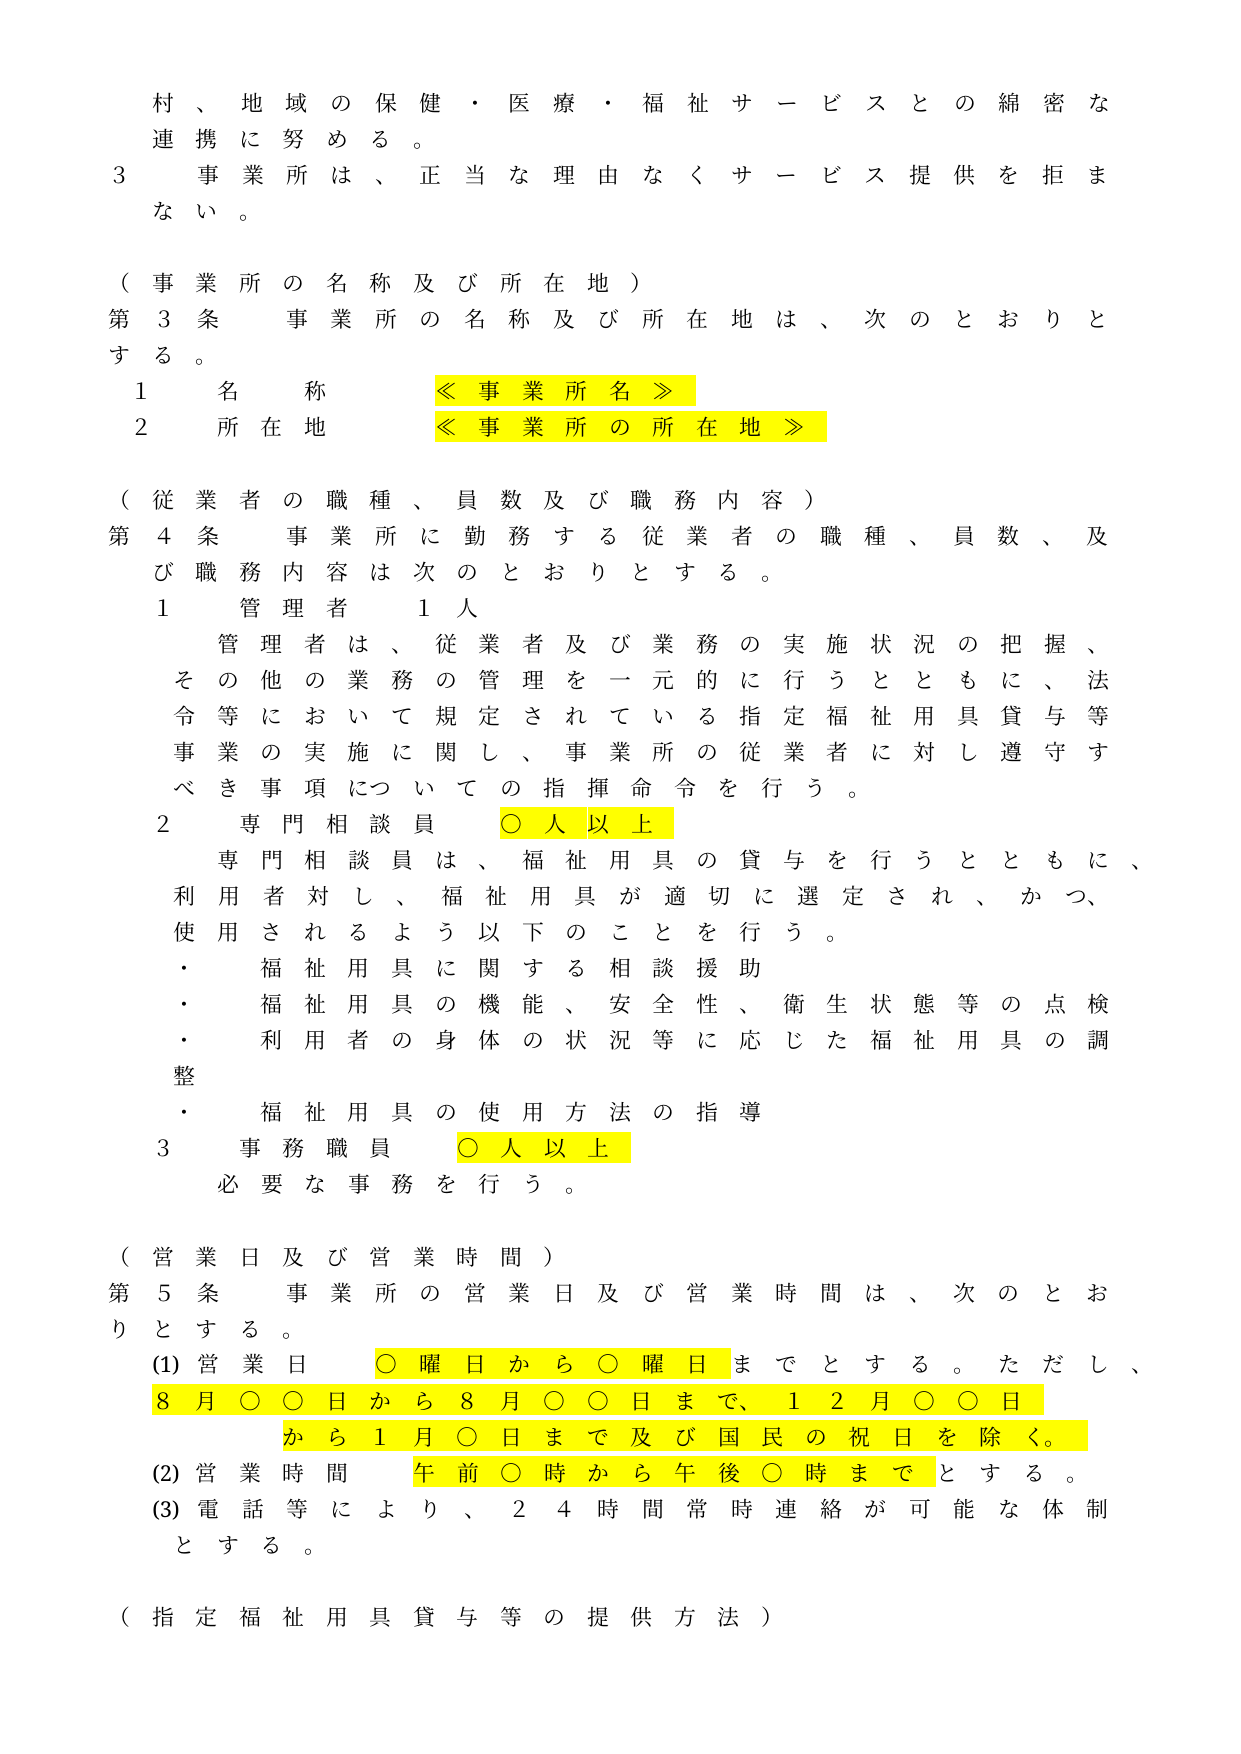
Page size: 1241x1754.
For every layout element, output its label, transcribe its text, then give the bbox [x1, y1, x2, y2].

text １ 名 称 ≪事業所名≫ [108, 372, 1132, 408]
text (3) 電話等により、２４時間常時連絡が可能な体制とする。 [130, 1490, 1132, 1562]
text (2) 営業時間 午前○時から午後○時までとする。 [130, 1454, 1132, 1490]
text ・ 福祉用具の使用方法の指導 [152, 1093, 1132, 1129]
text （従業者の職種、員数及び職務内容） [108, 481, 1132, 517]
text ・ 利用者の身体の状況等に応じた福祉用具の調整 [152, 1021, 1132, 1093]
text （営業日及び営業時間） [108, 1237, 1132, 1273]
text ３ 事業所は、正当な理由なくサービス提供を拒まない。 [108, 156, 1132, 228]
text （指定福祉用具貸与等の提供方法） [108, 1598, 1132, 1634]
text 第３条 事業所の名称及び所在地は、次のとおりとする。 [108, 300, 1132, 372]
text から１月○日まで及び国民の祝日を除く。 [130, 1418, 1132, 1454]
text ２ 専門相談員 ○人以上 [130, 805, 1132, 841]
text 第５条 事業所の営業日及び営業時間は、次のとおりとする。 [108, 1273, 1132, 1346]
text ２ 所在地 ≪事業所の所在地≫ [108, 408, 1132, 444]
text 管理者は、従業者及び業務の実施状況の把握、その他の業務の管理を一元的に行うとともに、法令等において規定されている指定福祉用具貸与等事業の実施に関し、事業所の従業者に対し遵守すべき事項についての指揮命令を行う。 [152, 625, 1132, 805]
text 専門相談員は、福祉用具の貸与を行うとともに、利用者対し、福祉用具が適切に選定され、かつ、使用されるよう以下のことを行う。 [152, 841, 1132, 949]
text 第４条 事業所に勤務する従業者の職種、員数、及び職務内容は次のとおりとする。 [108, 517, 1132, 589]
text （事業所の名称及び所在地） [108, 264, 1132, 300]
text ・ 福祉用具の機能、安全性、衛生状態等の点検 [152, 985, 1132, 1021]
text ・ 福祉用具に関する相談援助 [152, 949, 1132, 985]
text 必要な事務を行う。 [152, 1165, 1132, 1201]
text ３ 事務職員 ○人以上 [130, 1129, 1132, 1165]
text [108, 84, 1132, 156]
text (1) 営業日 ○曜日から○曜日までとする。ただし、８月○○日から８月○○日まで、１２月○○日 [130, 1346, 1132, 1418]
text １ 管理者 １人 [130, 589, 1132, 625]
